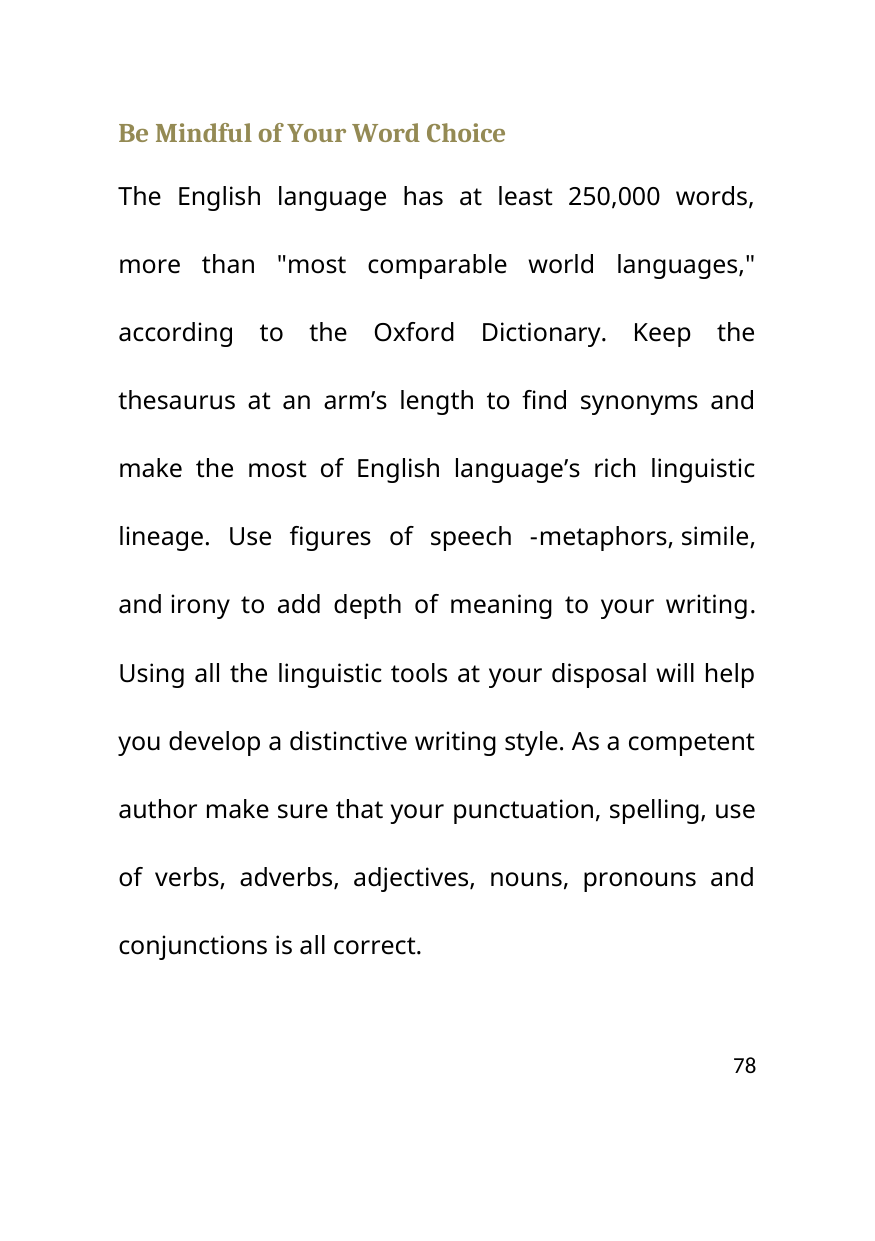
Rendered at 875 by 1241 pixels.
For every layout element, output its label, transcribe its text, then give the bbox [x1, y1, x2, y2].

subtitle Be Mindful of Your Word Choice [118, 118, 756, 149]
text The English language has at least 250,000 words, more than "most comparable world languages," according to the Oxford Dictionary. Keep the thesaurus at an arm’s length to find synonyms and make the most of English language’s rich linguistic lineage. Use figures of speech -metaphors, simile, and irony to add depth of meaning to your writing. Using all the linguistic tools at your disposal will help you develop a distinctive writing style. As a competent author make sure that your punctuation, spelling, use of verbs, adverbs, adjectives, nouns, pronouns and conjunctions is all correct. [118, 178, 756, 962]
